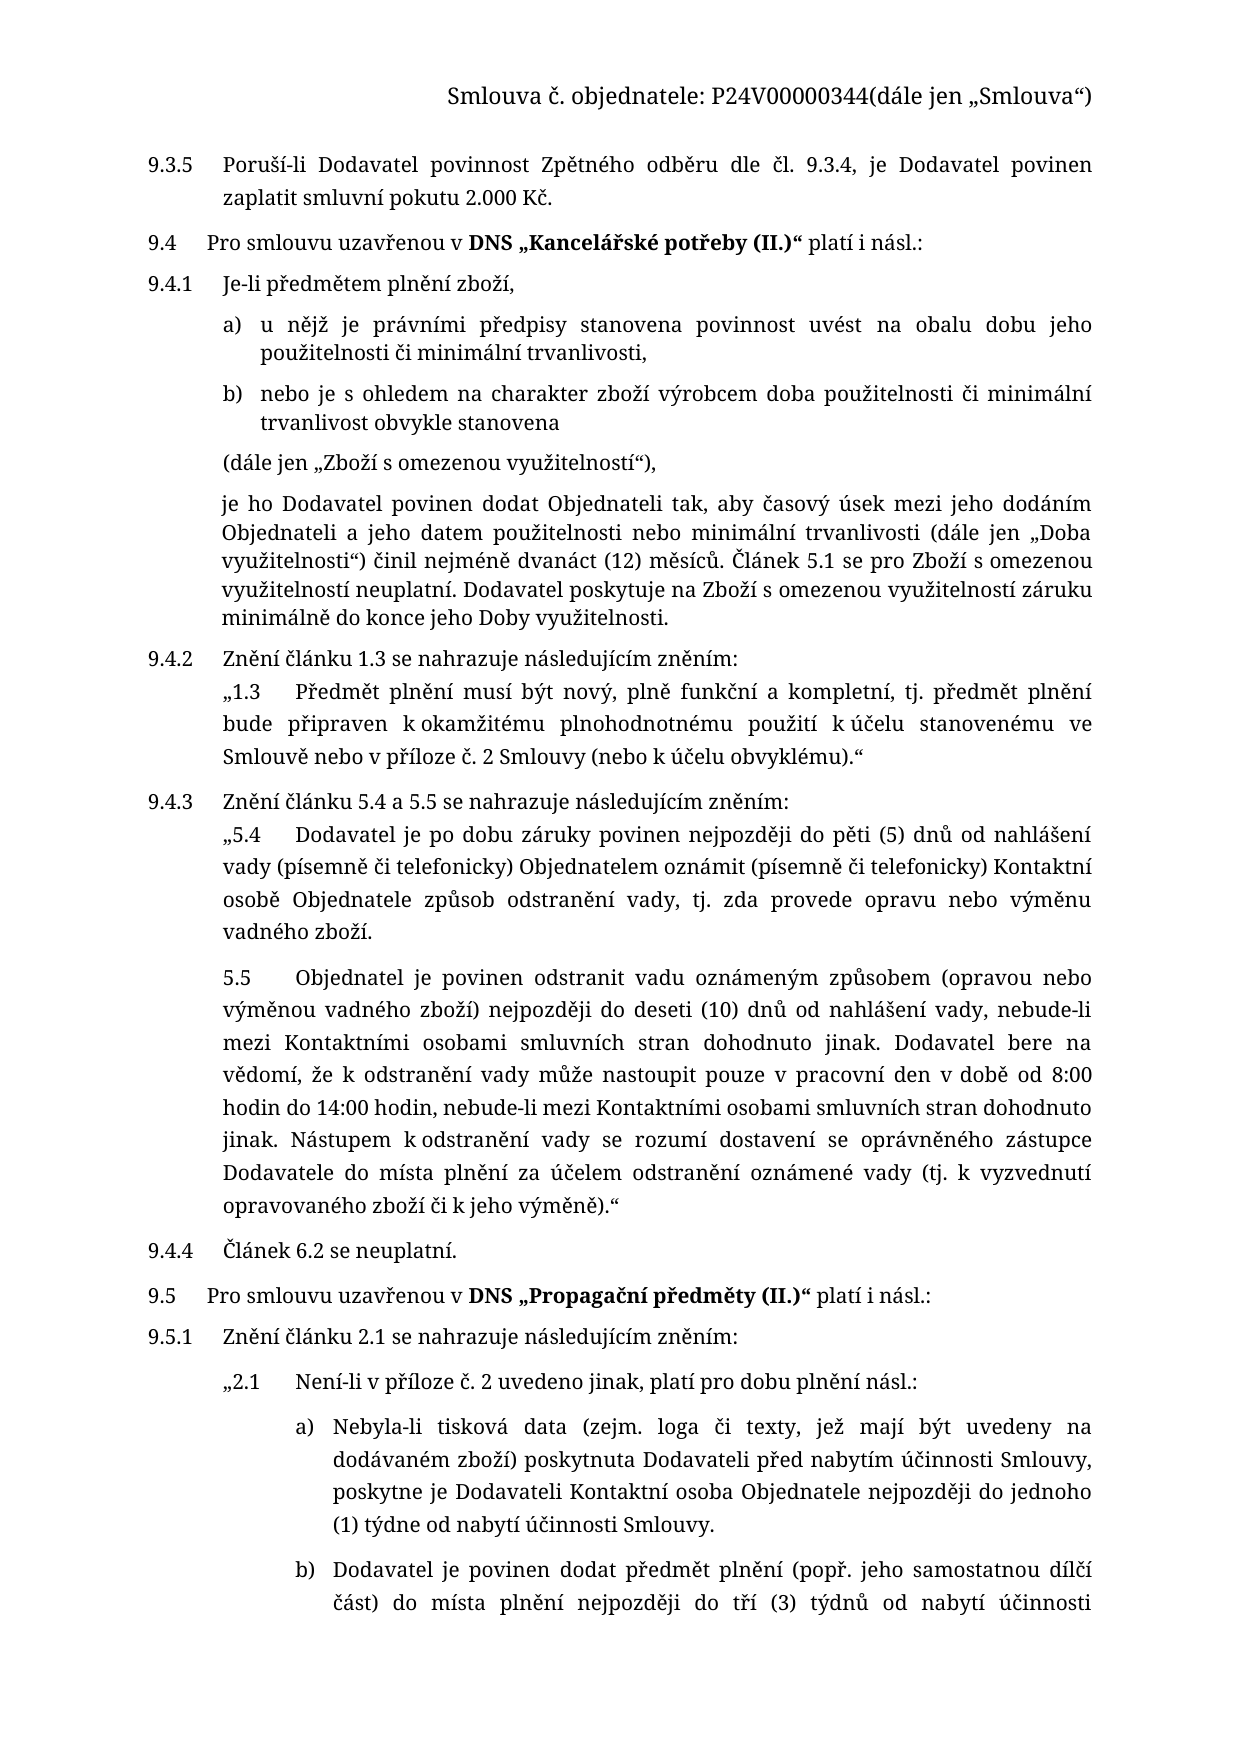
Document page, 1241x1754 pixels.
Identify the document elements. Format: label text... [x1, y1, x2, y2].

list Pro smlouvu uzavřenou v DNS „Propagační předměty (II.)“ platí i násl.: [148, 1281, 1093, 1309]
list Znění článku 5.4 a 5.5 se nahrazuje následujícím zněním: [148, 787, 1093, 816]
list Nebyla-li tisková data (zejm. loga či texty, jež mají být uvedeny na dodávaném zboží) poskytnuta Dodavateli před nabytím účinnosti Smlouvy, poskytne je Dodavateli Kontaktní osoba Objednatele nejpozději do jednoho (1) týdne od nabytí účinnosti Smlouvy. [295, 1412, 1093, 1538]
list Znění článku 2.1 se nahrazuje následujícím zněním: [148, 1322, 1093, 1350]
list Je-li předmětem plnění zboží, [148, 269, 1093, 297]
list u nějž je právními předpisy stanovena povinnost uvést na obalu dobu jeho použitelnosti či minimální trvanlivosti, [223, 310, 1093, 367]
list nebo je s ohledem na charakter zboží výrobcem doba použitelnosti či minimální trvanlivost obvykle stanovena [223, 379, 1093, 436]
list Poruší-li Dodavatel povinnost Zpětného odběru dle čl. 9.3.4, je Dodavatel povinen zaplatit smluvní pokutu 2.000 Kč. [148, 150, 1093, 211]
list „1.3 Předmět plnění musí být nový, plně funkční a kompletní, tj. předmět plnění bude připraven k okamžitému plnohodnotnému použití k účelu stanovenému ve Smlouvě nebo v příloze č. 2 Smlouvy (nebo k účelu obvyklému).“ [223, 677, 1093, 770]
list „5.4 Dodavatel je po dobu záruky povinen nejpozději do pěti (5) dnů od nahlášení vady (písemně či telefonicky) Objednatelem oznámit (písemně či telefonicky) Kontaktní osobě Objednatele způsob odstranění vady, tj. zda provede opravu nebo výměnu vadného zboží. [223, 820, 1093, 946]
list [295, 1555, 1093, 1616]
list Znění článku 1.3 se nahrazuje následujícím zněním: [148, 644, 1093, 673]
list Pro smlouvu uzavřenou v DNS „Kancelářské potřeby (II.)“ platí i násl.: [148, 228, 1093, 256]
list „2.1 Není-li v příloze č. 2 uvedeno jinak, platí pro dobu plnění násl.: [223, 1367, 1093, 1396]
list 5.5 Objednatel je povinen odstranit vadu oznámeným způsobem (opravou nebo výměnou vadného zboží) nejpozději do deseti (10) dnů od nahlášení vady, nebude-li mezi Kontaktními osobami smluvních stran dohodnuto jinak. Dodavatel bere na vědomí, že k odstranění vady může nastoupit pouze v pracovní den v době od 8:00 hodin do 14:00 hodin, nebude-li mezi Kontaktními osobami smluvních stran dohodnuto jinak. Nástupem k odstranění vady se rozumí dostavení se oprávněného zástupce Dodavatele do místa plnění za účelem odstranění oznámené vady (tj. k vyzvednutí opravovaného zboží či k jeho výměně).“ [223, 963, 1093, 1219]
list Článek 6.2 se neuplatní. [148, 1236, 1093, 1264]
text je ho Dodavatel povinen dodat Objednateli tak, aby časový úsek mezi jeho dodáním Objednateli a jeho datem použitelnosti nebo minimální trvanlivosti (dále jen „Doba využitelnosti“) činil nejméně dvanáct (12) měsíců. Článek 5.1 se pro Zboží s omezenou využitelností neuplatní. Dodavatel poskytuje na Zboží s omezenou využitelností záruku minimálně do konce jeho Doby využitelnosti. [221, 489, 1093, 632]
text (dále jen „Zboží s omezenou využitelností“), [223, 448, 1093, 477]
